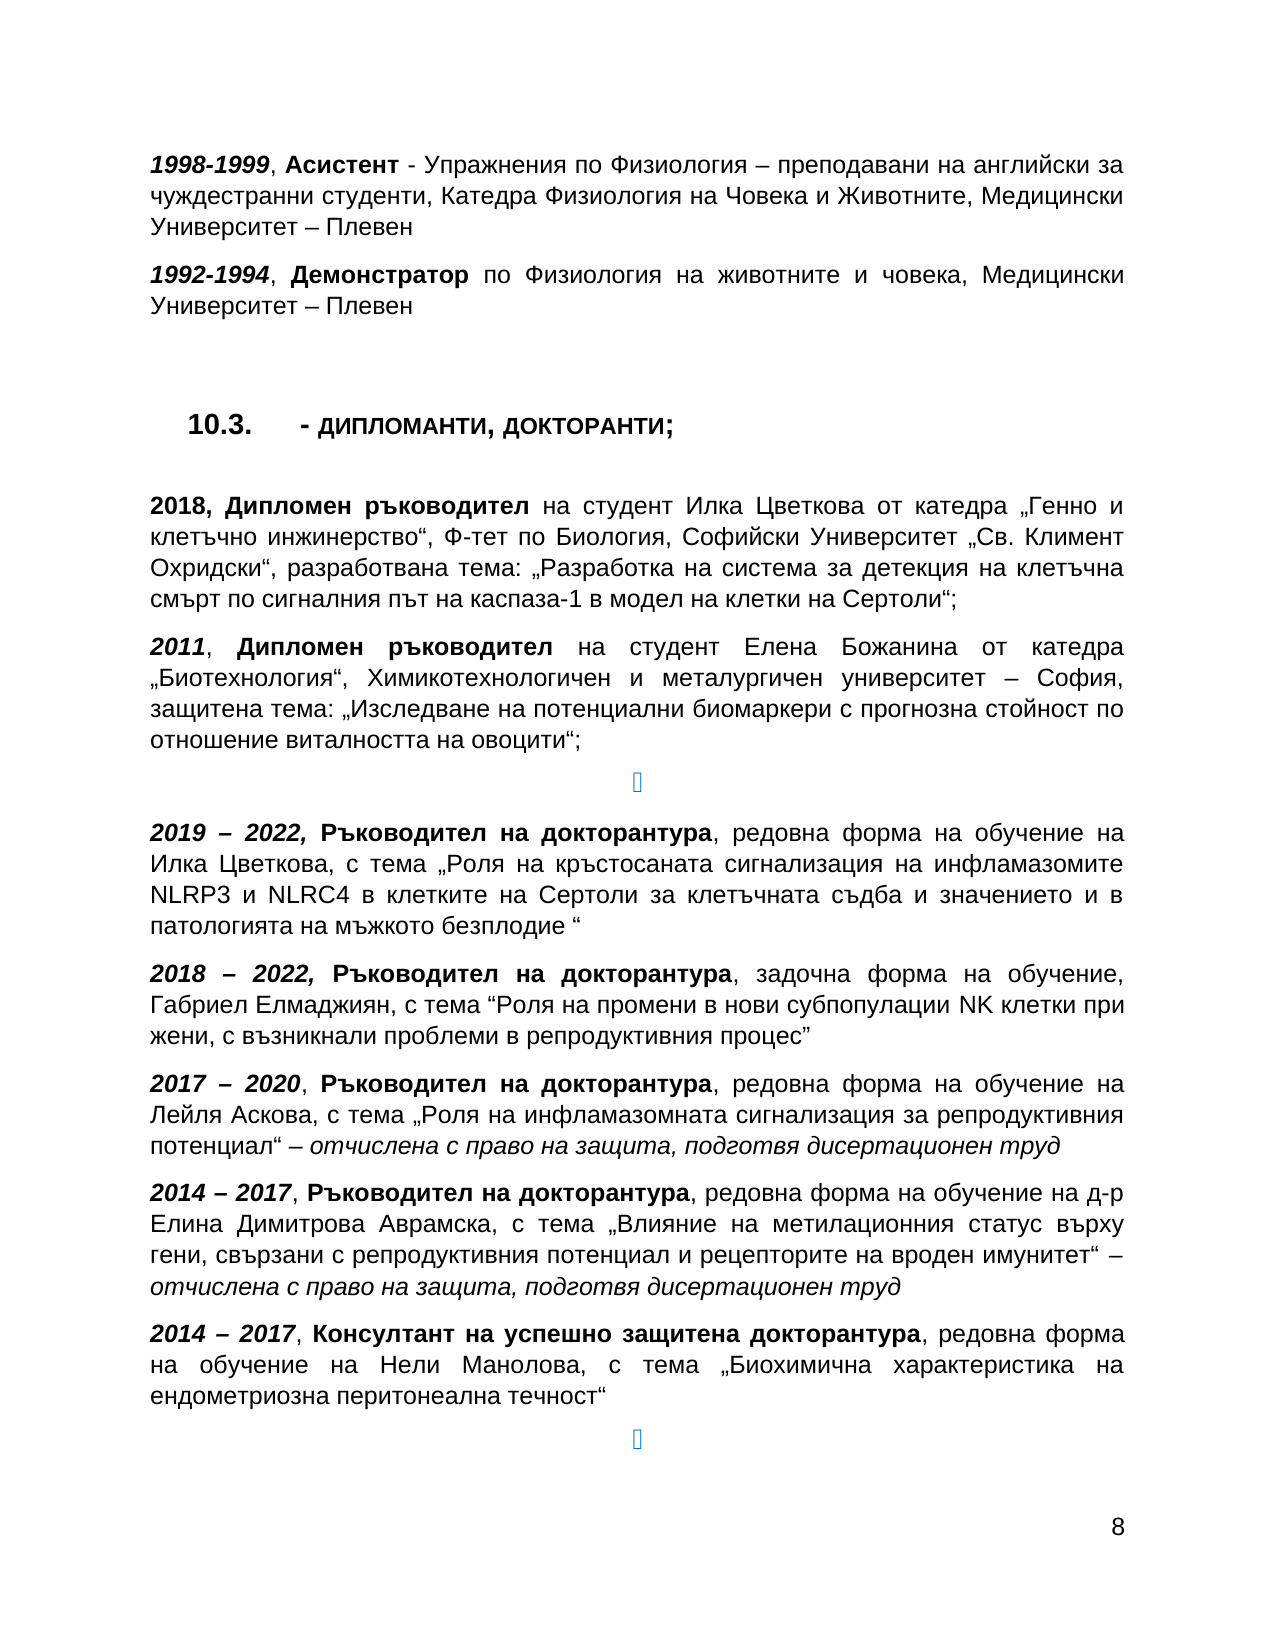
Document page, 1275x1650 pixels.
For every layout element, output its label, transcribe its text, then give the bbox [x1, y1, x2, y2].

text 2019 – 2022, Ръководител на докторантура, редовна форма на обучение на Илка Цветкова, с тема „Роля на кръстосаната сигнализация на инфламазомите NLRP3 и NLRC4 в клетките на Сертоли за клетъчната съдба и значението и в патологията на мъжкото безплодие “ [150, 818, 1125, 940]
text 2011, Дипломен ръководител на студент Елена Божанина от катедра „Биотехнология“, Химикотехнологичен и металургичен университет – София, защитена тема: „Изследване на потенциални биомаркери с прогнозна стойност по отношение виталността на овоцити“; [150, 632, 1125, 754]
text 2018, Дипломен ръководител на студент Илка Цветкова от катедра „Генно и клетъчно инжинерство“, Ф-тет по Биология, Софийски Университет „Св. Климент Охридски“, разработвана тема: „Разработка на система за детекция на клетъчна смърт по сигналния път на каспаза-1 в модел на клетки на Сертоли“; [150, 491, 1125, 613]
text 1998-1999, Асистент - Упражнения по Физиология – преподавани на английски за чуждестранни студенти, Катедра Физиология на Човека и Животните, Медицински Университет – Плевен [150, 150, 1125, 241]
subtitle - дипломанти, докторанти; [187, 407, 1125, 441]
text 2014 – 2017, Ръководител на докторантура, редовна форма на обучение на д-р Елина Димитрова Аврамска, с тема „Влияние на метилационния статус върху гени, свързани с репродуктивния потенциал и рецепторите на вроден имунитет“ – отчислена с право на защита, подготвя дисертационен труд [150, 1178, 1125, 1300]
text 2014 – 2017, Консултант на успешно защитена докторантура, редовна форма на обучение на Нели Манолова, с тема „Биохимична характеристика на ендометриозна перитонеална течност“ [150, 1319, 1125, 1410]
text 2018 – 2022, Ръководител на докторантура, задочна форма на обучение, Габриел Елмаджиян, с тема “Роля на промени в нови субпопулации NK клетки при жени, с възникнали проблеми в репродуктивния процес” [150, 959, 1125, 1049]
text 1992-1994, Демонстратор по Физиология на животните и човека, Медицински Университет – Плевен [150, 260, 1125, 319]
text 2017 – 2020, Ръководител на докторантура, редовна форма на обучение на Лейля Аскова, с тема „Роля на инфламазомната сигнализация за репродуктивния потенциал“ – отчислена с право на защита, подготвя дисертационен труд [150, 1068, 1125, 1159]
